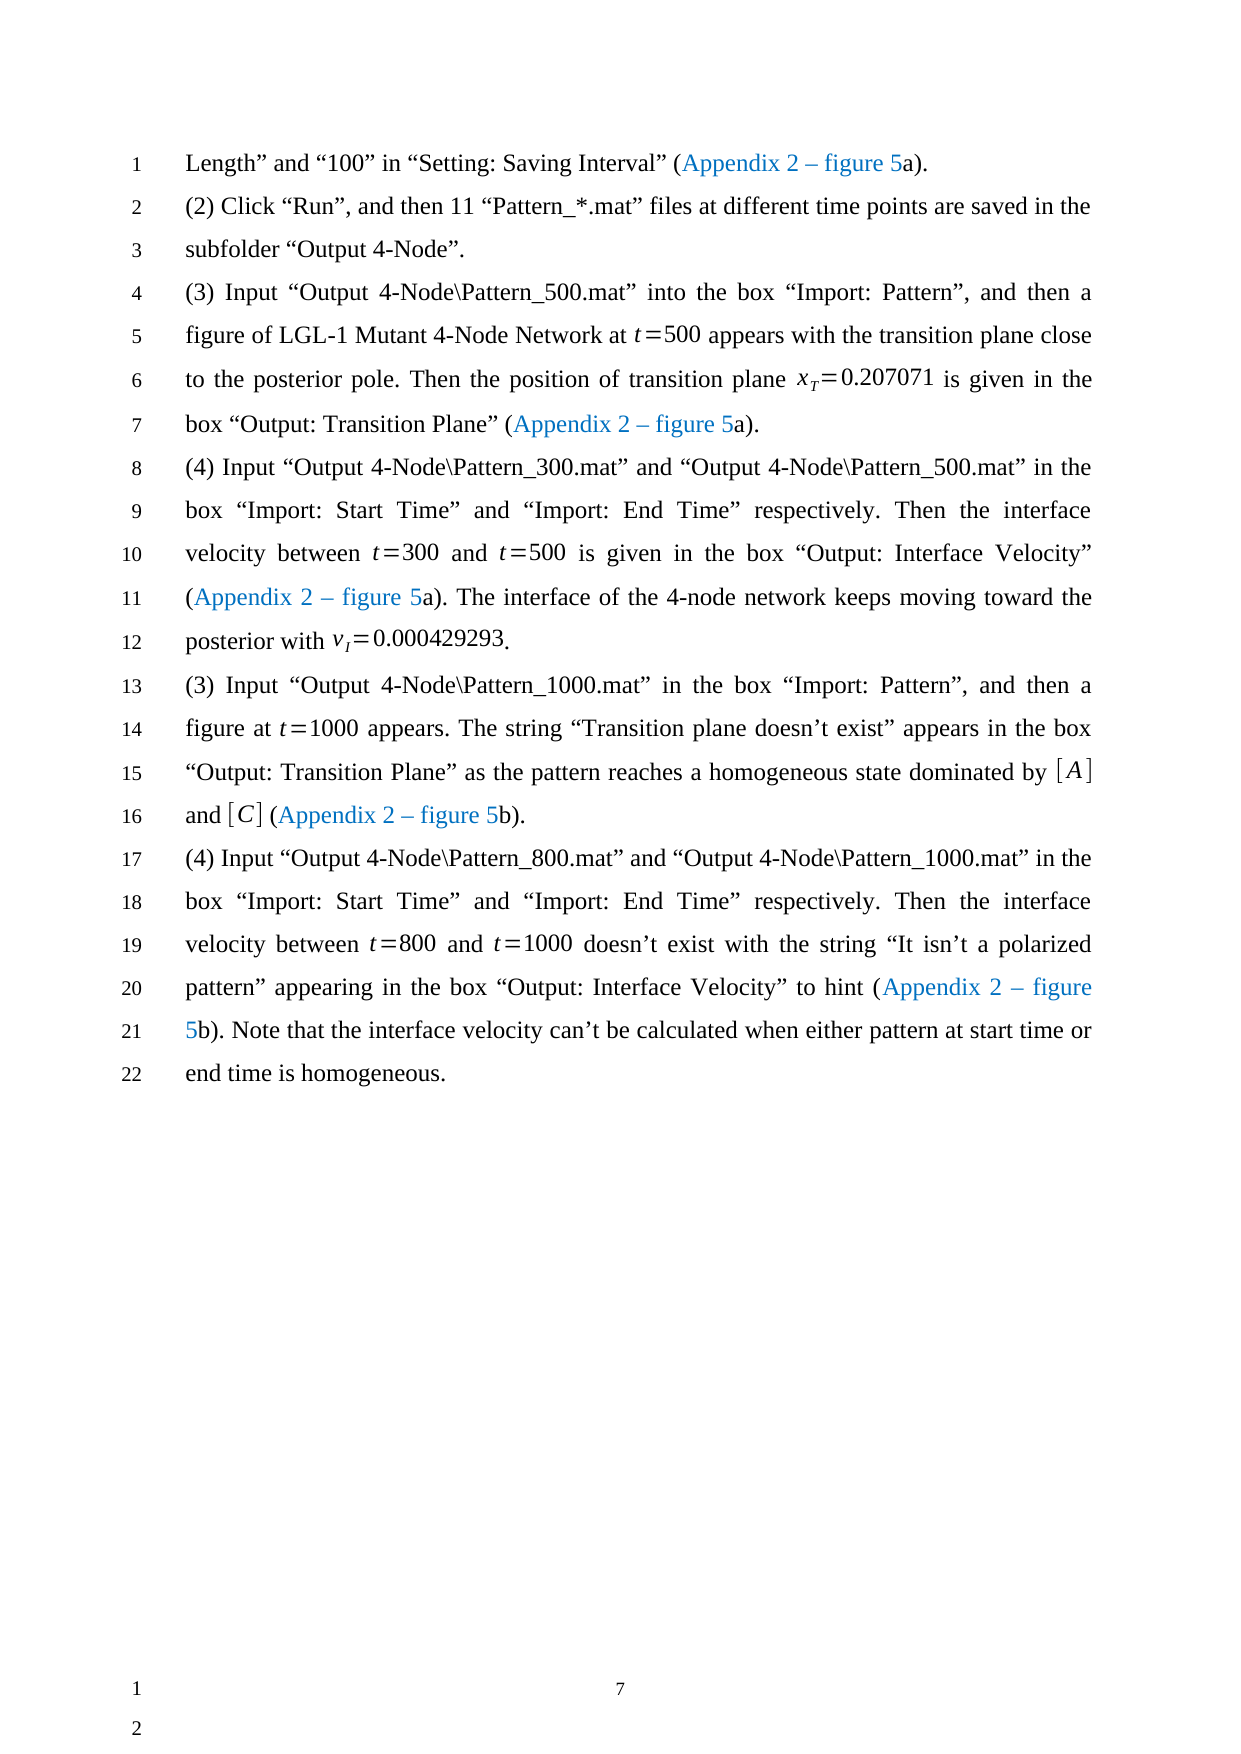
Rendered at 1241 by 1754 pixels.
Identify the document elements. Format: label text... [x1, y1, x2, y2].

list (3) Input “Output 4-Node\Pattern_500.mat” into the box “Import: Pattern”, and then a figure of LGL-1 Mutant 4-Node Network at appears with the transition plane close to the posterior pole. Then the position of transition plane is given in the box “Output: Transition Plane” (Appendix 2 – figure 5a). [185, 277, 1092, 438]
list (3) Input “Output 4-Node\Pattern_1000.mat” in the box “Import: Pattern”, and then a figure at appears. The string “Transition plane doesn’t exist” appears in the box “Output: Transition Plane” as the pattern reaches a homogeneous state dominated by and (Appendix 2 – figure 5b). [185, 670, 1092, 828]
list (2) Click “Run”, and then 11 “Pattern_*.mat” files at different time points are saved in the subfolder “Output 4-Node”. [185, 191, 1092, 263]
list (4) Input “Output 4-Node\Pattern_300.mat” and “Output 4-Node\Pattern_500.mat” in the box “Import: Start Time” and “Import: End Time” respectively. Then the interface velocity between and is given in the box “Output: Interface Velocity” (Appendix 2 – figure 5a). The interface of the 4-node network keeps moving toward the posterior with . [185, 452, 1092, 656]
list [185, 148, 1092, 176]
list (4) Input “Output 4-Node\Pattern_800.mat” and “Output 4-Node\Pattern_1000.mat” in the box “Import: Start Time” and “Import: End Time” respectively. Then the interface velocity between and doesn’t exist with the string “It isn’t a polarized pattern” appearing in the box “Output: Interface Velocity” to hint (Appendix 2 – figure 5b). Note that the interface velocity can’t be calculated when either pattern at start time or end time is homogeneous. [185, 843, 1092, 1087]
